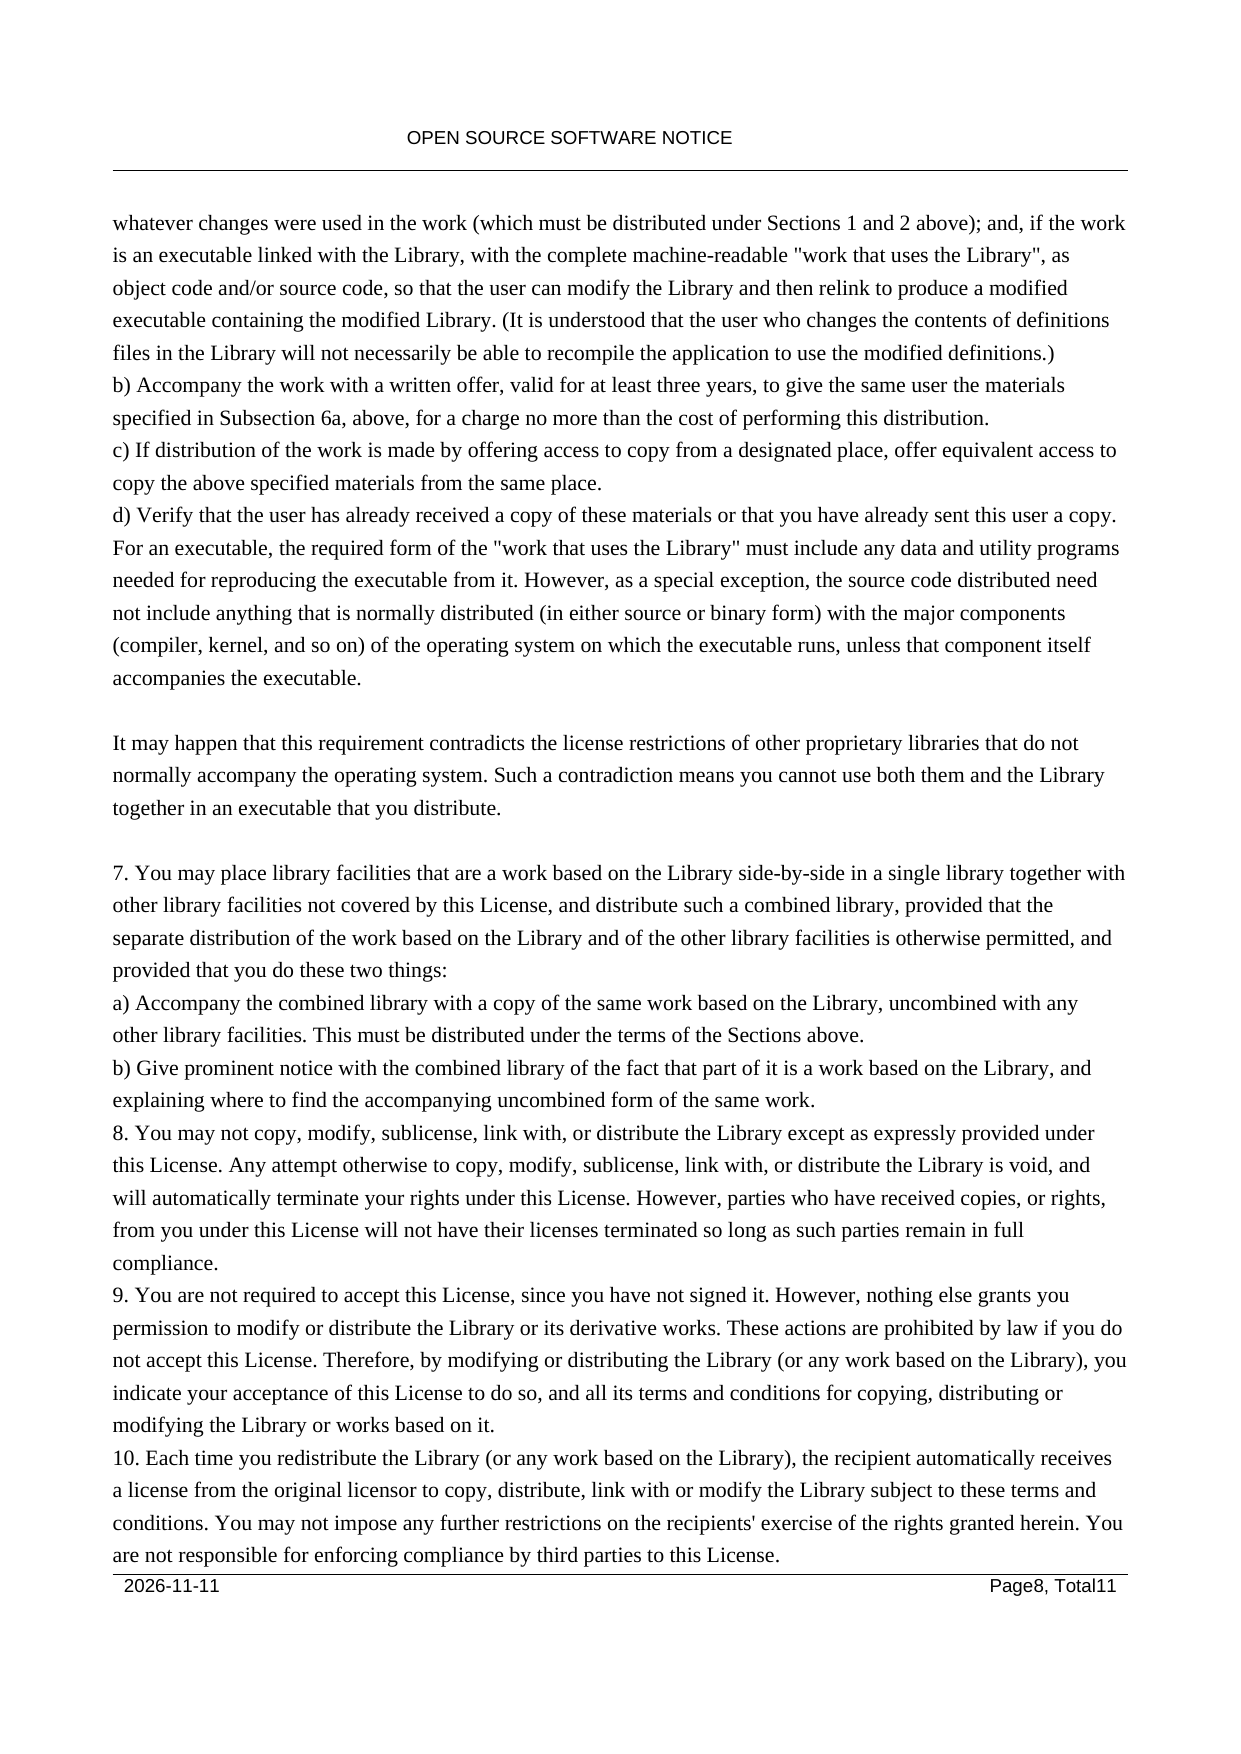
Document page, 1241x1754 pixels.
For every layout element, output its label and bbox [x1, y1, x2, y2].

text [112, 206, 1128, 1571]
